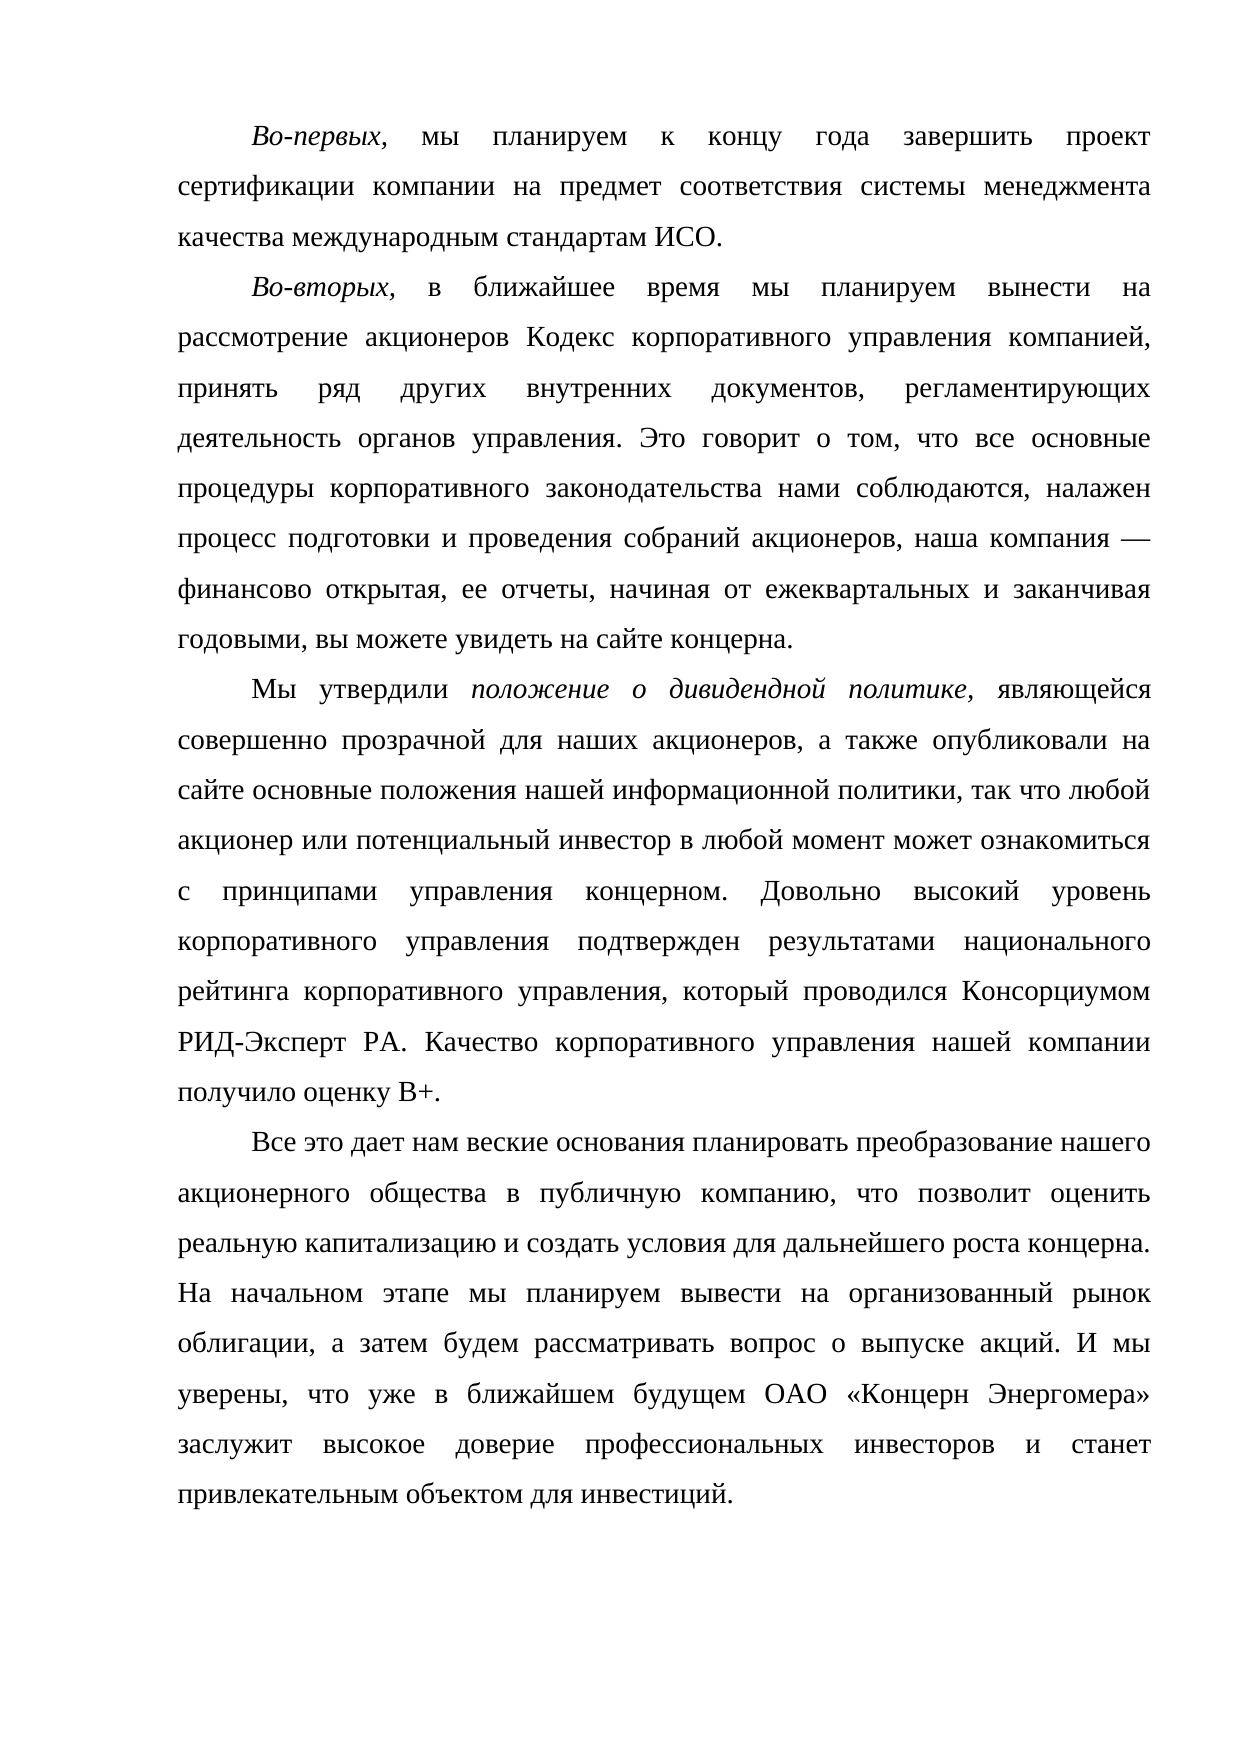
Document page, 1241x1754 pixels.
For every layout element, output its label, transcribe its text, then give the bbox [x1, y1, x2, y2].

text Все это дает нам веские основания планировать преобразование нашего акционерного общества в публичную компанию, что позволит оценить реальную капитализацию и создать условия для дальнейшего роста концерна. На начальном этапе мы планируем вывести на организованный рынок облигации, а затем будем рассматривать вопрос о выпуске акций. И мы уверены, что уже в ближайшем будущем ОАО «Концерн Энергомера» заслужит высокое доверие профессиональных инвесторов и станет привлекательным объектом для инвестиций. [177, 1124, 1152, 1510]
text Во-вторых, в ближайшее время мы планируем вынести на рассмотрение акционеров Кодекс корпоративного управления компанией, принять ряд других внутренних документов, регламентирующих деятельность органов управления. Это говорит о том, что все основные процедуры корпоративного законодательства нами соблюдаются, налажен процесс подготовки и проведения собраний акционеров, наша компания — финансово открытая, ее отчеты, начиная от ежеквартальных и заканчивая годовыми, вы можете увидеть на сайте концерна. [177, 269, 1152, 655]
text Мы утвердили положение о дивидендной политике, являющейся совершенно прозрачной для наших акционеров, а также опубликовали на сайте основные положения нашей информационной политики, так что любой акционер или потенциальный инвестор в любой момент может ознакомиться с принципами управления концерном. Довольно высокий уровень корпоративного управления подтвержден результатами национального рейтинга корпоративного управления, который проводился Консорциумом РИД-Эксперт РА. Качество корпоративного управления нашей компании получило оценку В+. [177, 672, 1152, 1108]
text Во-первых, мы планируем к концу года завершить проект сертификации компании на предмет соответствия системы менеджмента качества международным стандартам ИСО. [177, 118, 1152, 252]
